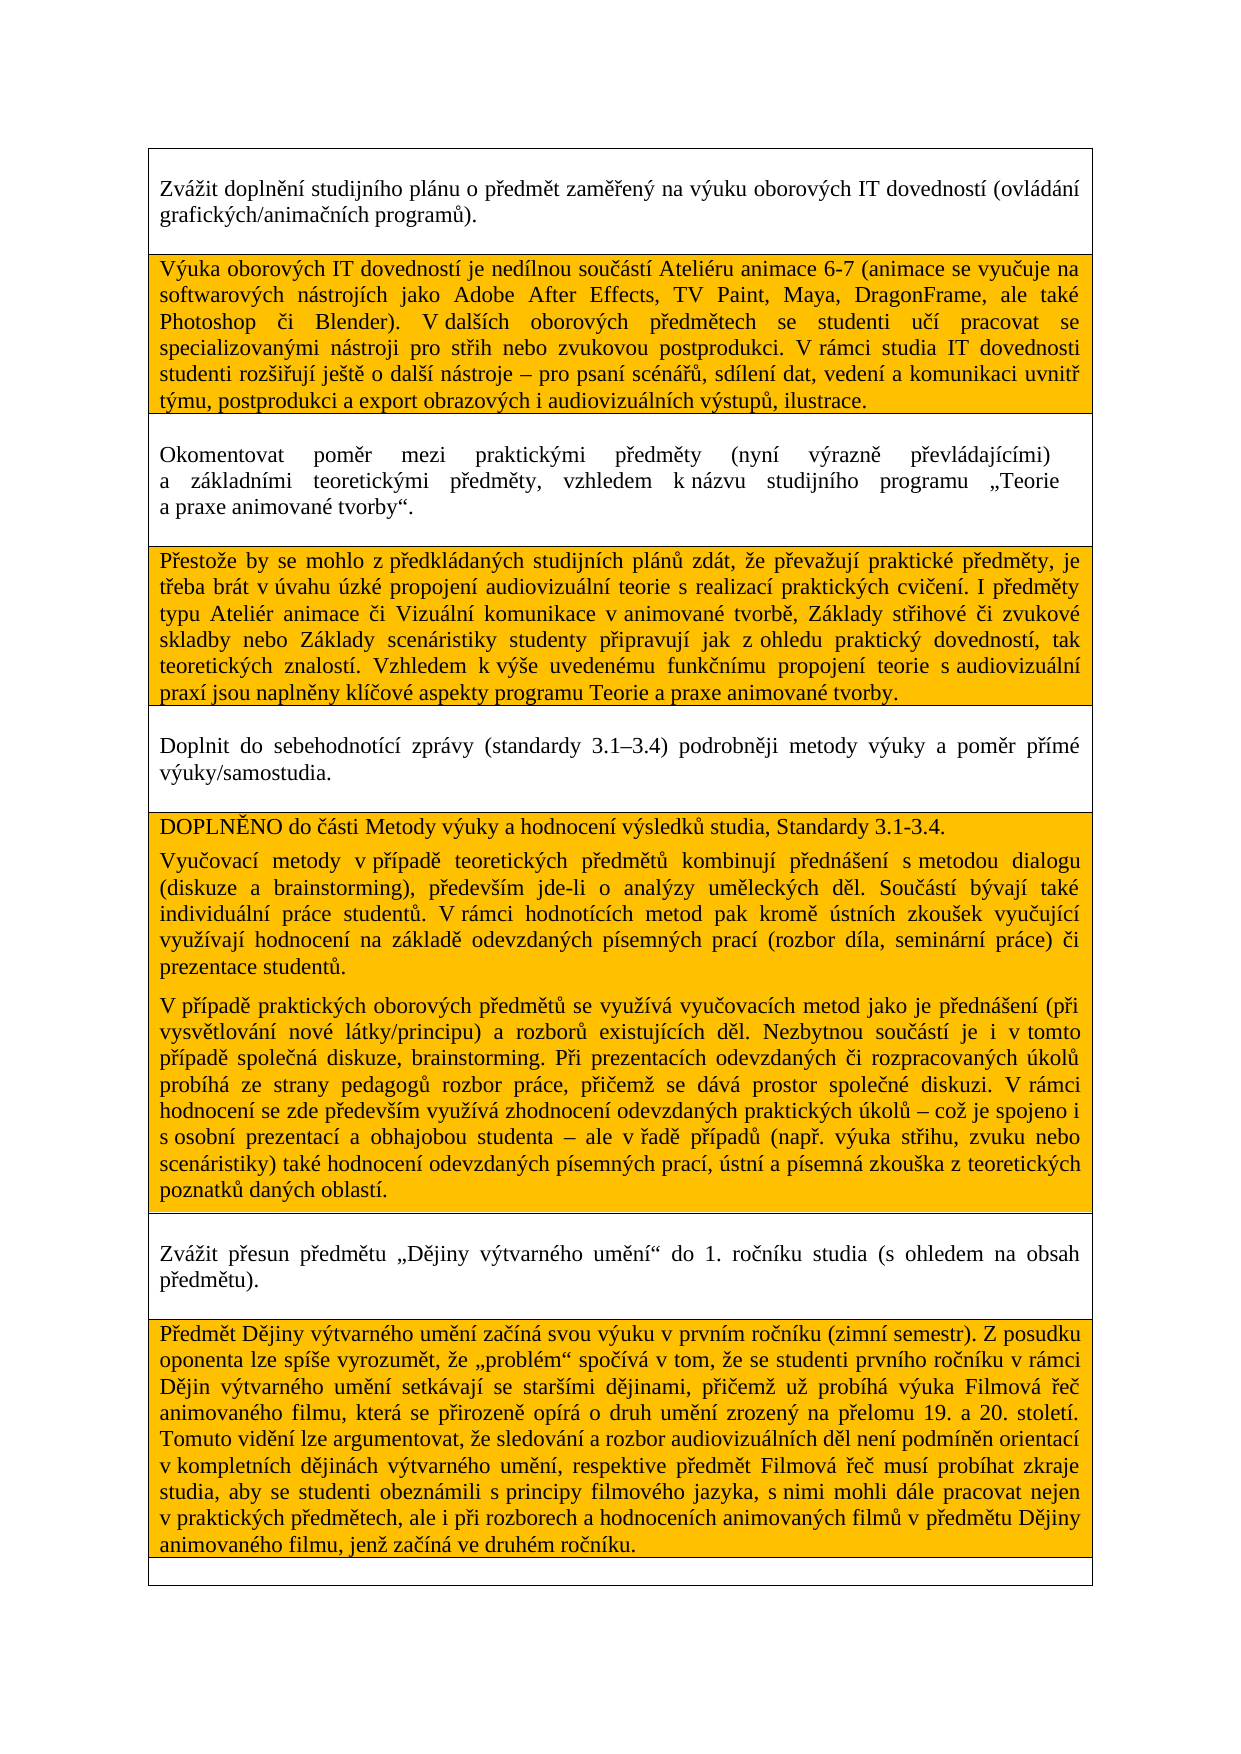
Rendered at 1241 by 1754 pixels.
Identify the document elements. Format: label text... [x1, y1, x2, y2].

table_cell Výuka oborových IT dovedností je nedílnou součástí Ateliéru animace 6-7 (animace se vyučuje na softwarových nástrojích jako Adobe After Effects, TV Paint, Maya, DragonFrame, ale také Photoshop či Blender). V dalších oborových předmětech se studenti učí pracovat se specializovanými nástroji pro střih nebo zvukovou postprodukci. V rámci studia IT dovednosti studenti rozšiřují ještě o další nástroje – pro psaní scénářů, sdílení dat, vedení a komunikaci uvnitř týmu, postprodukci a export obrazových i audiovizuálních výstupů, ilustrace. [149, 255, 1092, 413]
table_cell Přestože by se mohlo z předkládaných studijních plánů zdát, že převažují praktické předměty, je třeba brát v úvahu úzké propojení audiovizuální teorie s realizací praktických cvičení. I předměty typu Ateliér animace či Vizuální komunikace v animované tvorbě, Základy střihové či zvukové skladby nebo Základy scenáristiky studenty připravují jak z ohledu praktický dovedností, tak teoretických znalostí. Vzhledem k výše uvedenému funkčnímu propojení teorie s audiovizuální praxí jsou naplněny klíčové aspekty programu Teorie a praxe animované tvorby. [149, 547, 1092, 705]
table_cell Předmět Dějiny výtvarného umění začíná svou výuku v prvním ročníku (zimní semestr). Z posudku oponenta lze spíše vyrozumět, že „problém“ spočívá v tom, že se studenti prvního ročníku v rámci Dějin výtvarného umění setkávají se staršími dějinami, přičemž už probíhá výuka Filmová řeč animovaného filmu, která se přirozeně opírá o druh umění zrozený na přelomu 19. a 20. století. Tomuto vidění lze argumentovat, že sledování a rozbor audiovizuálních děl není podmíněn orientací v kompletních dějinách výtvarného umění, respektive předmět Filmová řeč musí probíhat zkraje studia, aby se studenti obeznámili s principy filmového jazyka, s nimi mohli dále pracovat nejen v praktických předmětech, ale i při rozborech a hodnoceních animovaných filmů v předmětu Dějiny animovaného filmu, jenž začíná ve druhém ročníku. [149, 1320, 1092, 1557]
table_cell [149, 1558, 1092, 1584]
table_cell Zvážit přesun předmětu „Dějiny výtvarného umění“ do 1. ročníku studia (s ohledem na obsah předmětu). [149, 1214, 1092, 1319]
table_cell Doplnit do sebehodnotící zprávy (standardy 3.1–3.4) podrobněji metody výuky a poměr přímé výuky/samostudia. [149, 706, 1092, 812]
table_header Zvážit doplnění studijního plánu o předmět zaměřený na výuku oborových IT dovedností (ovládání grafických/animačních programů). [149, 149, 1092, 254]
table_cell DOPLNĚNO do části Metody výuky a hodnocení výsledků studia, Standardy 3.1-3.4. Vyučovací metody v případě teoretických předmětů kombinují přednášení s metodou dialogu (diskuze a brainstorming), především jde-li o analýzy uměleckých děl. Součástí bývají také individuální práce studentů. V rámci hodnotících metod pak kromě ústních zkoušek vyučující využívají hodnocení na základě odevzdaných písemných prací (rozbor díla, seminární práce) či prezentace studentů. V případě praktických oborových předmětů se využívá vyučovacích metod jako je přednášení (při vysvětlování nové látky/principu) a rozborů existujících děl. Nezbytnou součástí je i v tomto případě společná diskuze, brainstorming. Při prezentacích odevzdaných či rozpracovaných úkolů probíhá ze strany pedagogů rozbor práce, přičemž se dává prostor společné diskuzi. V rámci hodnocení se zde především využívá zhodnocení odevzdaných praktických úkolů – což je spojeno i s osobní prezentací a obhajobou studenta – ale v řadě případů (např. výuka střihu, zvuku nebo scenáristiky) také hodnocení odevzdaných písemných prací, ústní a písemná zkouška z teoretických poznatků daných oblastí. [149, 813, 1092, 1212]
table_cell Okomentovat poměr mezi praktickými předměty (nyní výrazně převládajícími) a základními teoretickými předměty, vzhledem k názvu studijního programu „Teorie a praxe animované tvorby“. [149, 414, 1092, 546]
